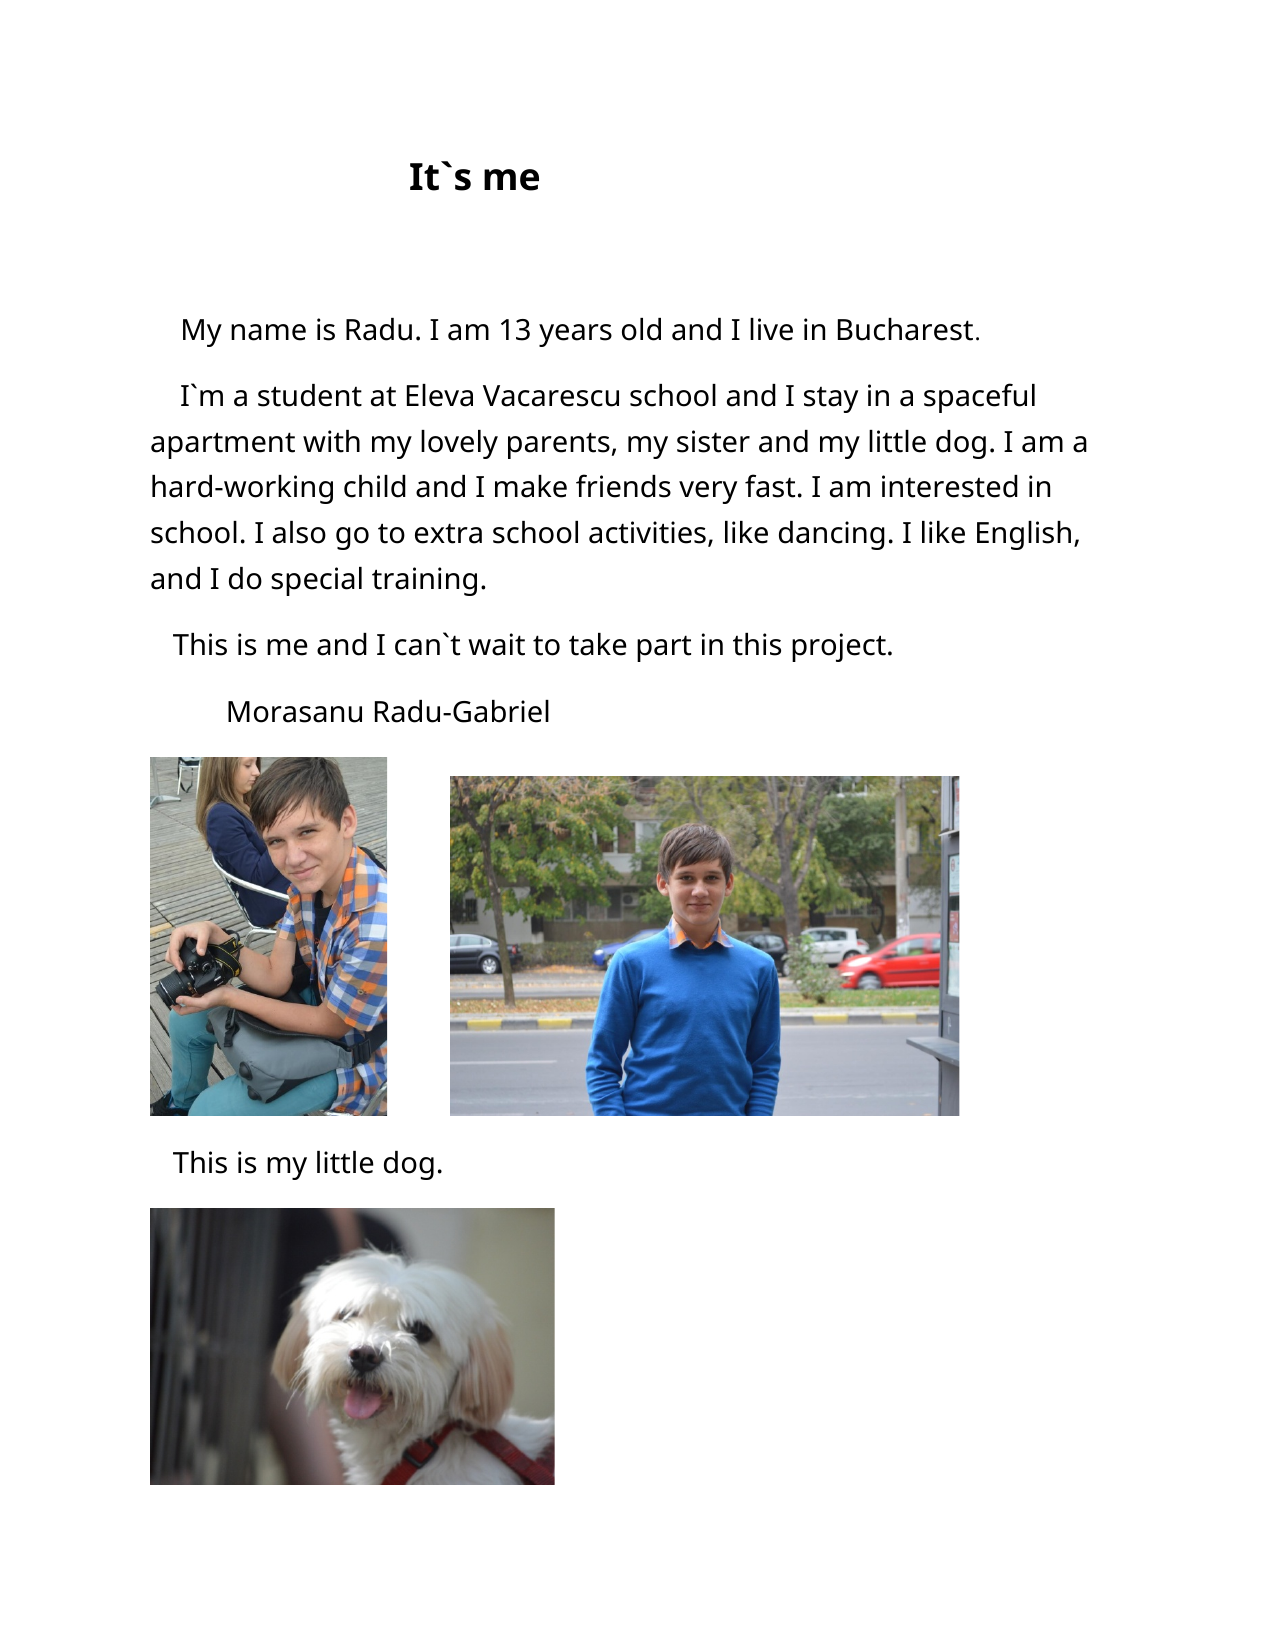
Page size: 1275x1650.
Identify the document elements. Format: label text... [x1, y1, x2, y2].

text My name is Radu. I am 13 years old and I live in Bucharest. [150, 309, 1125, 349]
text I`m a student at Eleva Vacarescu school and I stay in a spaceful apartment with my lovely parents, my sister and my little dog. I am a hard-working child and I make friends very fast. I am interested in school. I also go to extra school activities, like dancing. I like English, and I do special training. [150, 375, 1125, 598]
picture [150, 1208, 555, 1485]
text Morasanu Radu-Gabriel [150, 691, 1125, 731]
picture [150, 757, 388, 1116]
picture [450, 776, 960, 1116]
text This is me and I can`t wait to take part in this project. [150, 624, 1125, 664]
text It`s me [150, 150, 1125, 201]
text This is my little dog. [150, 1142, 1125, 1182]
